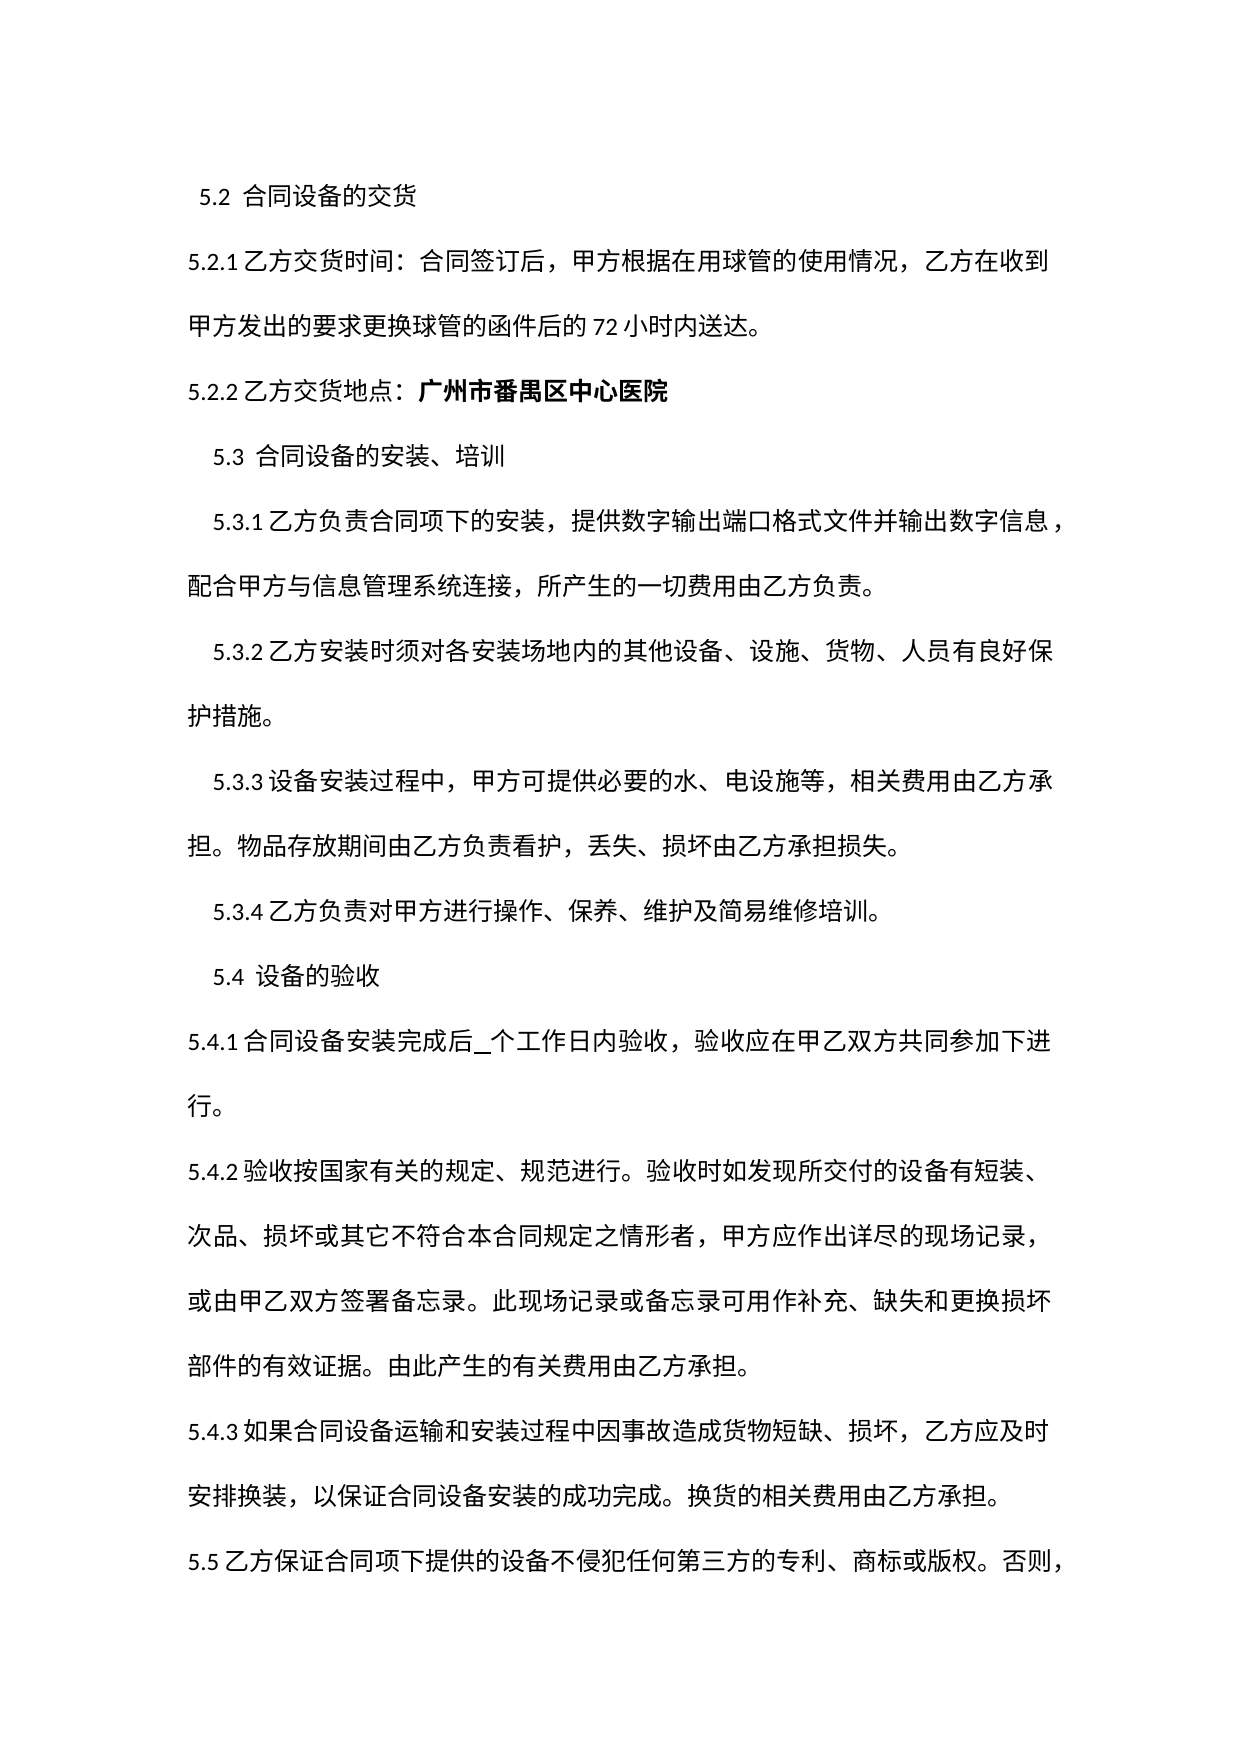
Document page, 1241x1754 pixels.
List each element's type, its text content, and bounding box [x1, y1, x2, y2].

text 5.3.1乙方负责合同项下的安装，提供数字输出端口格式文件并输出数字信息，配合甲方与信息管理系统连接，所产生的一切费用由乙方负责。 [187, 487, 1053, 617]
text 5.4 设备的验收 [187, 942, 1053, 1007]
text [187, 1527, 1053, 1592]
text 5.2.1乙方交货时间：合同签订后，甲方根据在用球管的使用情况，乙方在收到甲方发出的要求更换球管的函件后的72小时内送达。 [187, 227, 1053, 357]
text 5.3.4乙方负责对甲方进行操作、保养、维护及简易维修培训。 [187, 877, 1053, 942]
text 5.4.3如果合同设备运输和安装过程中因事故造成货物短缺、损坏，乙方应及时安排换装，以保证合同设备安装的成功完成。换货的相关费用由乙方承担。 [187, 1397, 1053, 1527]
text 5.4.1合同设备安装完成后 个工作日内验收，验收应在甲乙双方共同参加下进行。 [187, 1007, 1053, 1137]
text 5.3.2乙方安装时须对各安装场地内的其他设备、设施、货物、人员有良好保护措施。 [187, 617, 1053, 747]
text 5.3.3设备安装过程中，甲方可提供必要的水、电设施等，相关费用由乙方承担。物品存放期间由乙方负责看护，丢失、损坏由乙方承担损失。 [187, 747, 1053, 877]
text 5.3 合同设备的安装、培训 [187, 422, 1053, 487]
text 5.4.2验收按国家有关的规定、规范进行。验收时如发现所交付的设备有短装、次品、损坏或其它不符合本合同规定之情形者，甲方应作出详尽的现场记录，或由甲乙双方签署备忘录。此现场记录或备忘录可用作补充、缺失和更换损坏部件的有效证据。由此产生的有关费用由乙方承担。 [187, 1137, 1053, 1397]
text 5.2.2乙方交货地点：广州市番禺区中心医院 [187, 357, 1053, 422]
text 5.2 合同设备的交货 [187, 162, 1053, 227]
